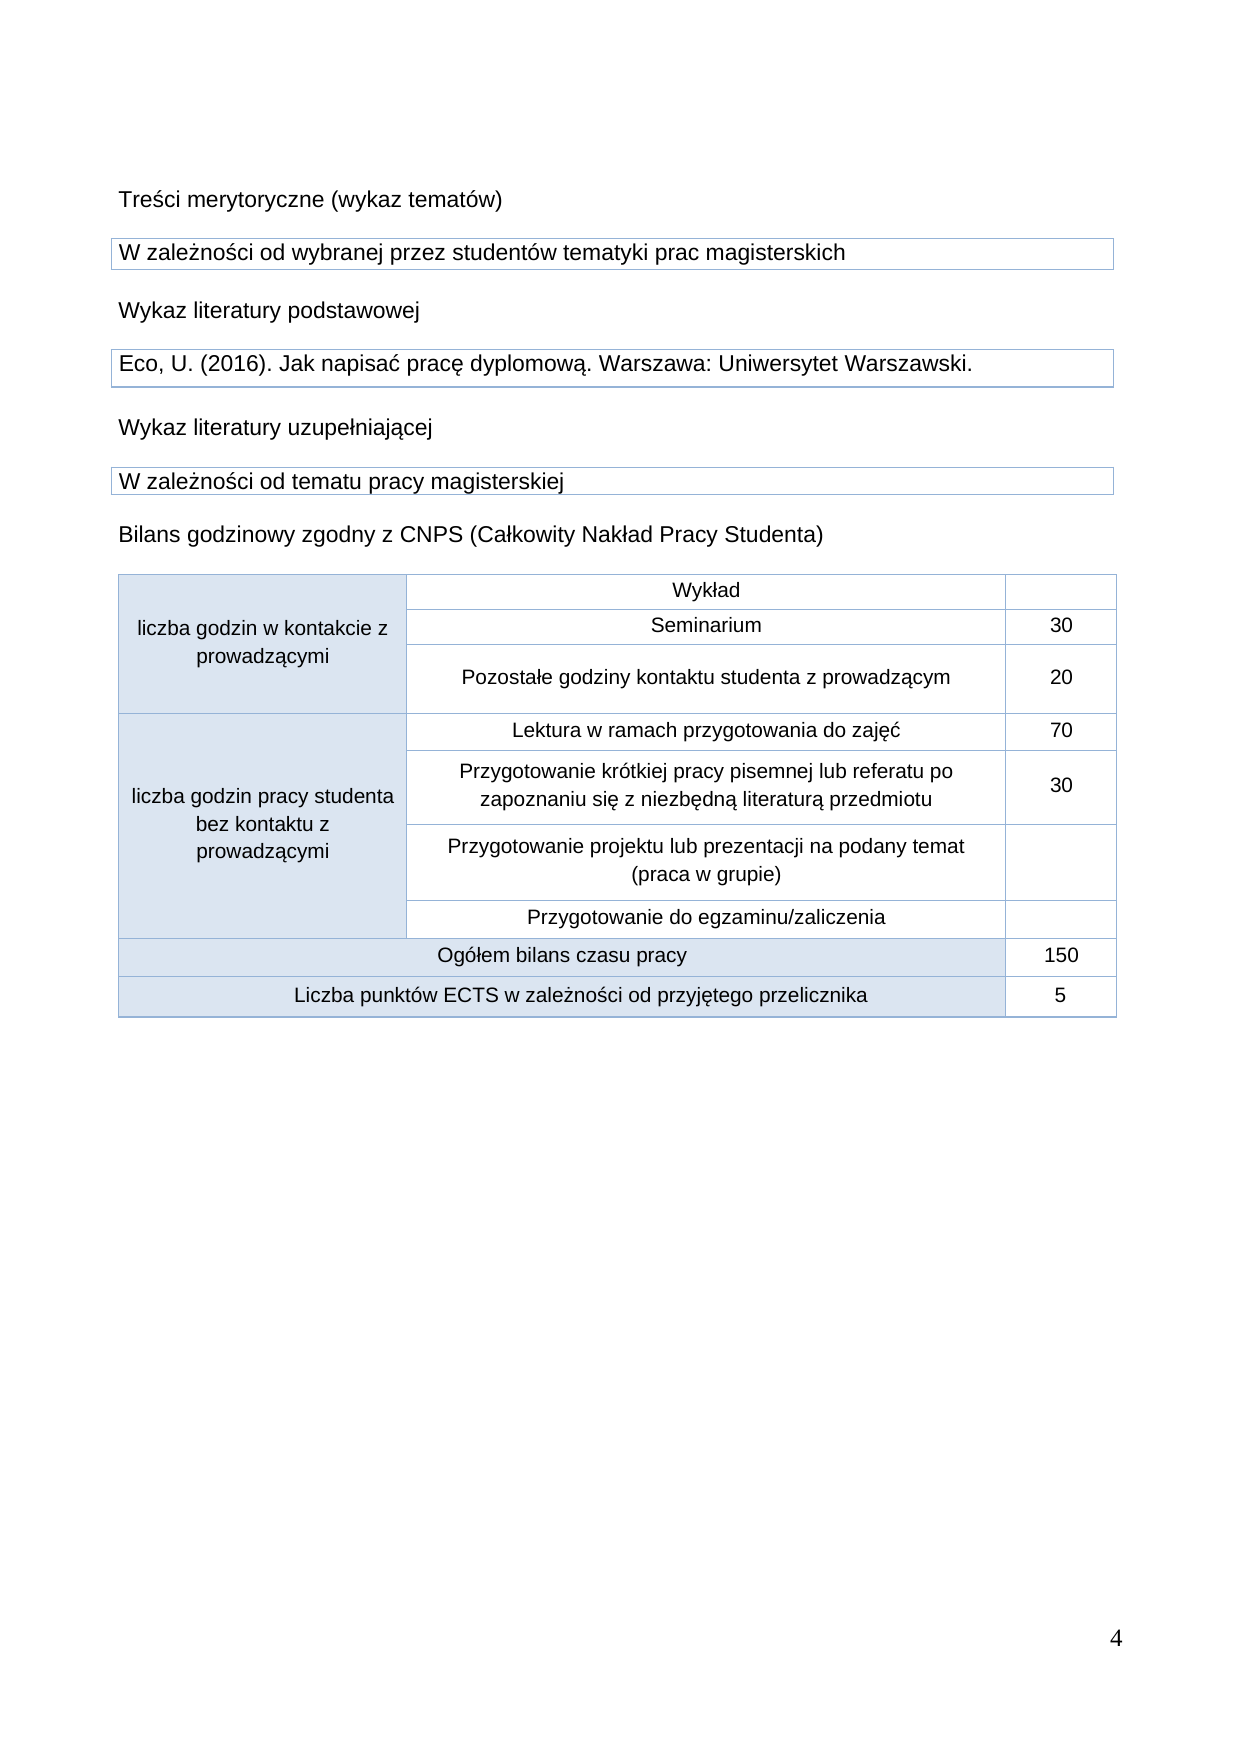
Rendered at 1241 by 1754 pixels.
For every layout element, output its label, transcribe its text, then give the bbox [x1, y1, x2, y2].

table_cell [1006, 825, 1116, 899]
table_header Wykład [407, 575, 1005, 609]
table_cell Liczba punktów ECTS w zależności od przyjętego przelicznika [119, 977, 1005, 1016]
table_cell liczba godzin pracy studenta bez kontaktu z prowadzącymi [119, 714, 406, 938]
table_header W zależności od wybranej przez studentów tematyki prac magisterskich [112, 239, 1113, 269]
table_cell 5 [1006, 977, 1116, 1016]
table_header liczba godzin w kontakcie z prowadzącymi [119, 575, 406, 713]
table_cell 70 [1006, 714, 1116, 749]
table_cell 30 [1006, 610, 1116, 643]
table_cell Pozostałe godziny kontaktu studenta z prowadzącym [407, 645, 1005, 713]
table_header Eco, U. (2016). Jak napisać pracę dyplomową. Warszawa: Uniwersytet Warszawski. [112, 350, 1113, 386]
text Treści merytoryczne (wykaz tematów) [118, 186, 1122, 212]
table_header [1006, 575, 1116, 609]
text Wykaz literatury podstawowej [118, 297, 1122, 323]
table_cell Ogółem bilans czasu pracy [119, 939, 1005, 976]
text Wykaz literatury uzupełniającej [118, 414, 1122, 440]
table_header W zależności od tematu pracy magisterskiej [112, 468, 1113, 494]
table_cell 20 [1006, 645, 1116, 713]
table_cell Przygotowanie do egzaminu/zaliczenia [407, 901, 1005, 938]
table_cell Przygotowanie krótkiej pracy pisemnej lub referatu po zapoznaniu się z niezbędną literaturą przedmiotu [407, 751, 1005, 823]
table_cell 150 [1006, 939, 1116, 976]
table_cell 30 [1006, 751, 1116, 823]
table_cell Seminarium [407, 610, 1005, 643]
table_cell [1006, 901, 1116, 938]
text Bilans godzinowy zgodny z CNPS (Całkowity Nakład Pracy Studenta) [118, 521, 1122, 548]
table_cell Lektura w ramach przygotowania do zajęć [407, 714, 1005, 749]
table_cell Przygotowanie projektu lub prezentacji na podany temat (praca w grupie) [407, 825, 1005, 899]
